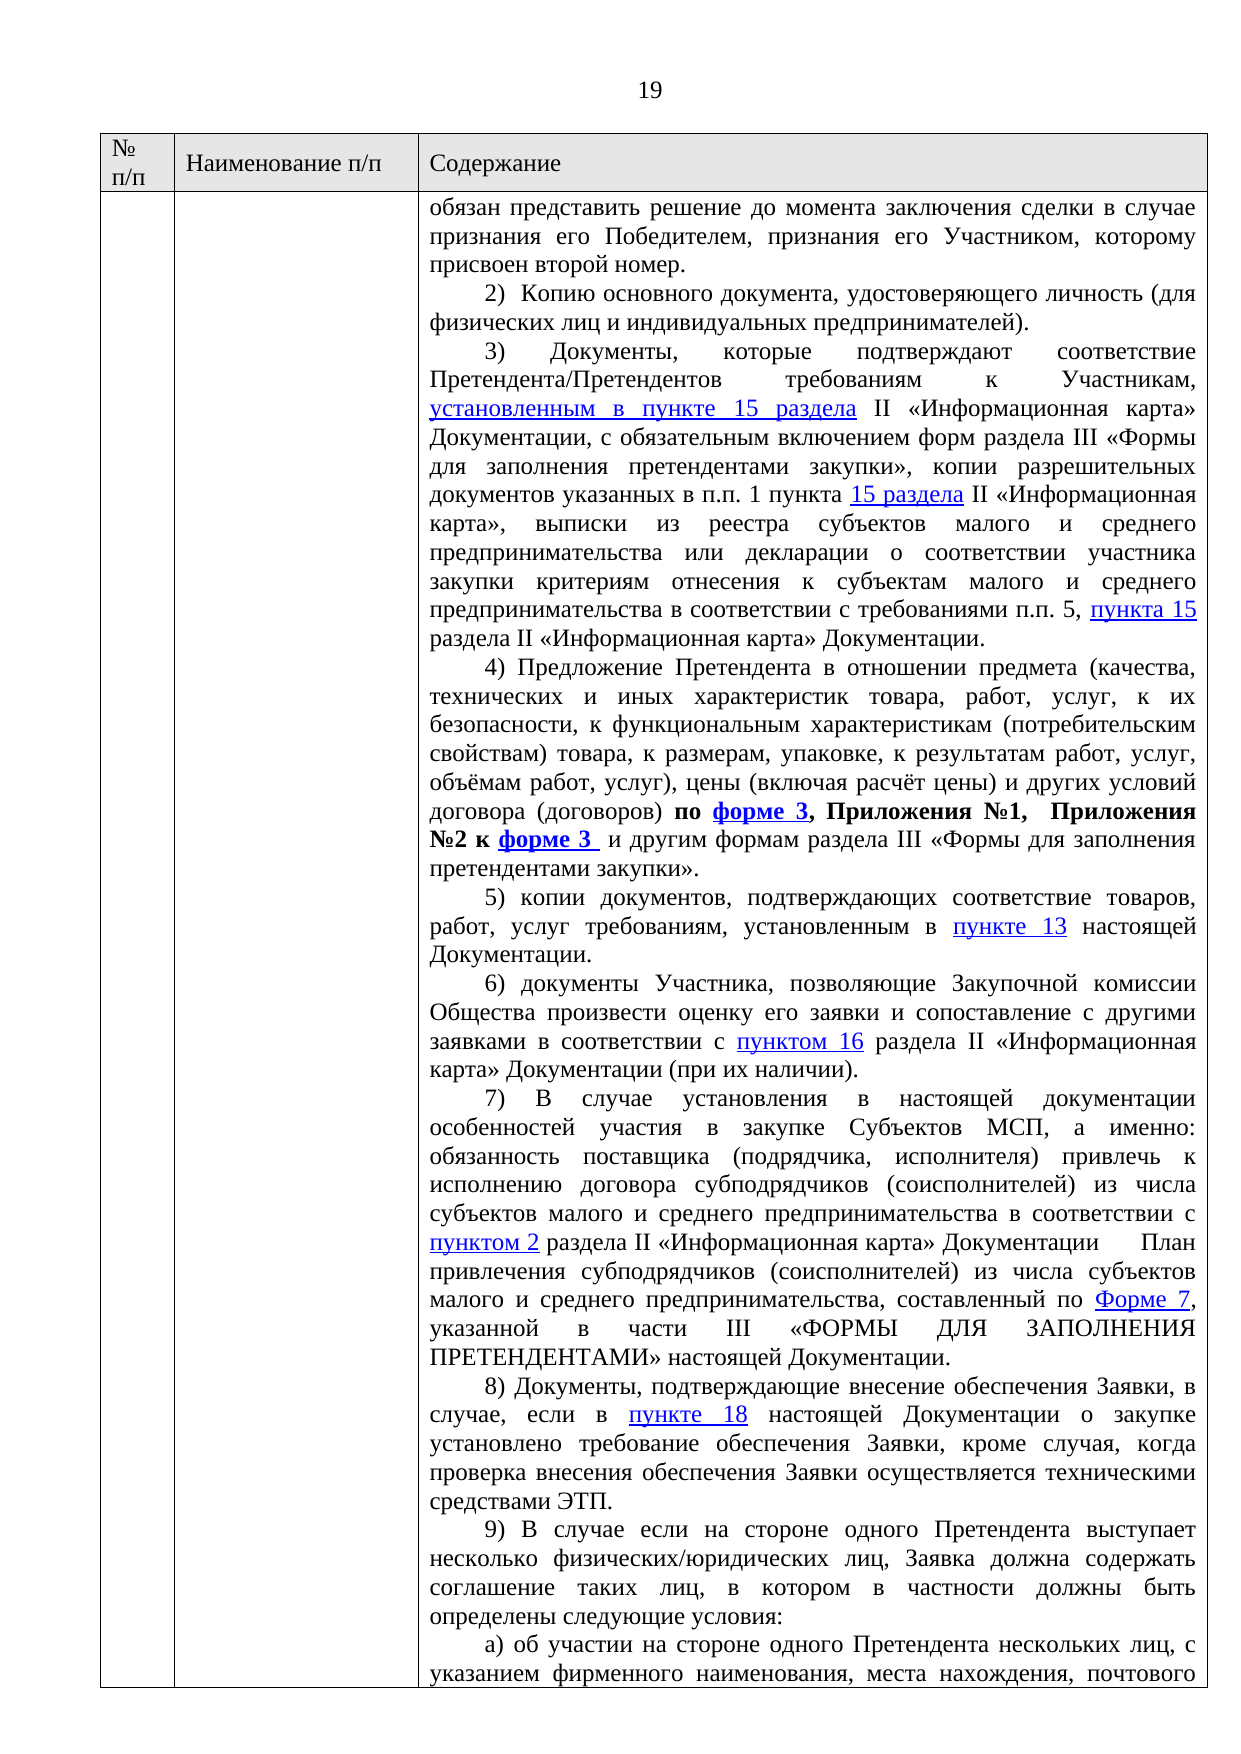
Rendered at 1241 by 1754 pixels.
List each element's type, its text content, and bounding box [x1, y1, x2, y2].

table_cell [175, 192, 418, 1687]
table_header № п/п [101, 134, 174, 191]
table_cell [419, 192, 1207, 1687]
table_cell [101, 192, 174, 1687]
table_header Содержание [419, 134, 1207, 191]
table_header Наименование п/п [175, 134, 418, 191]
